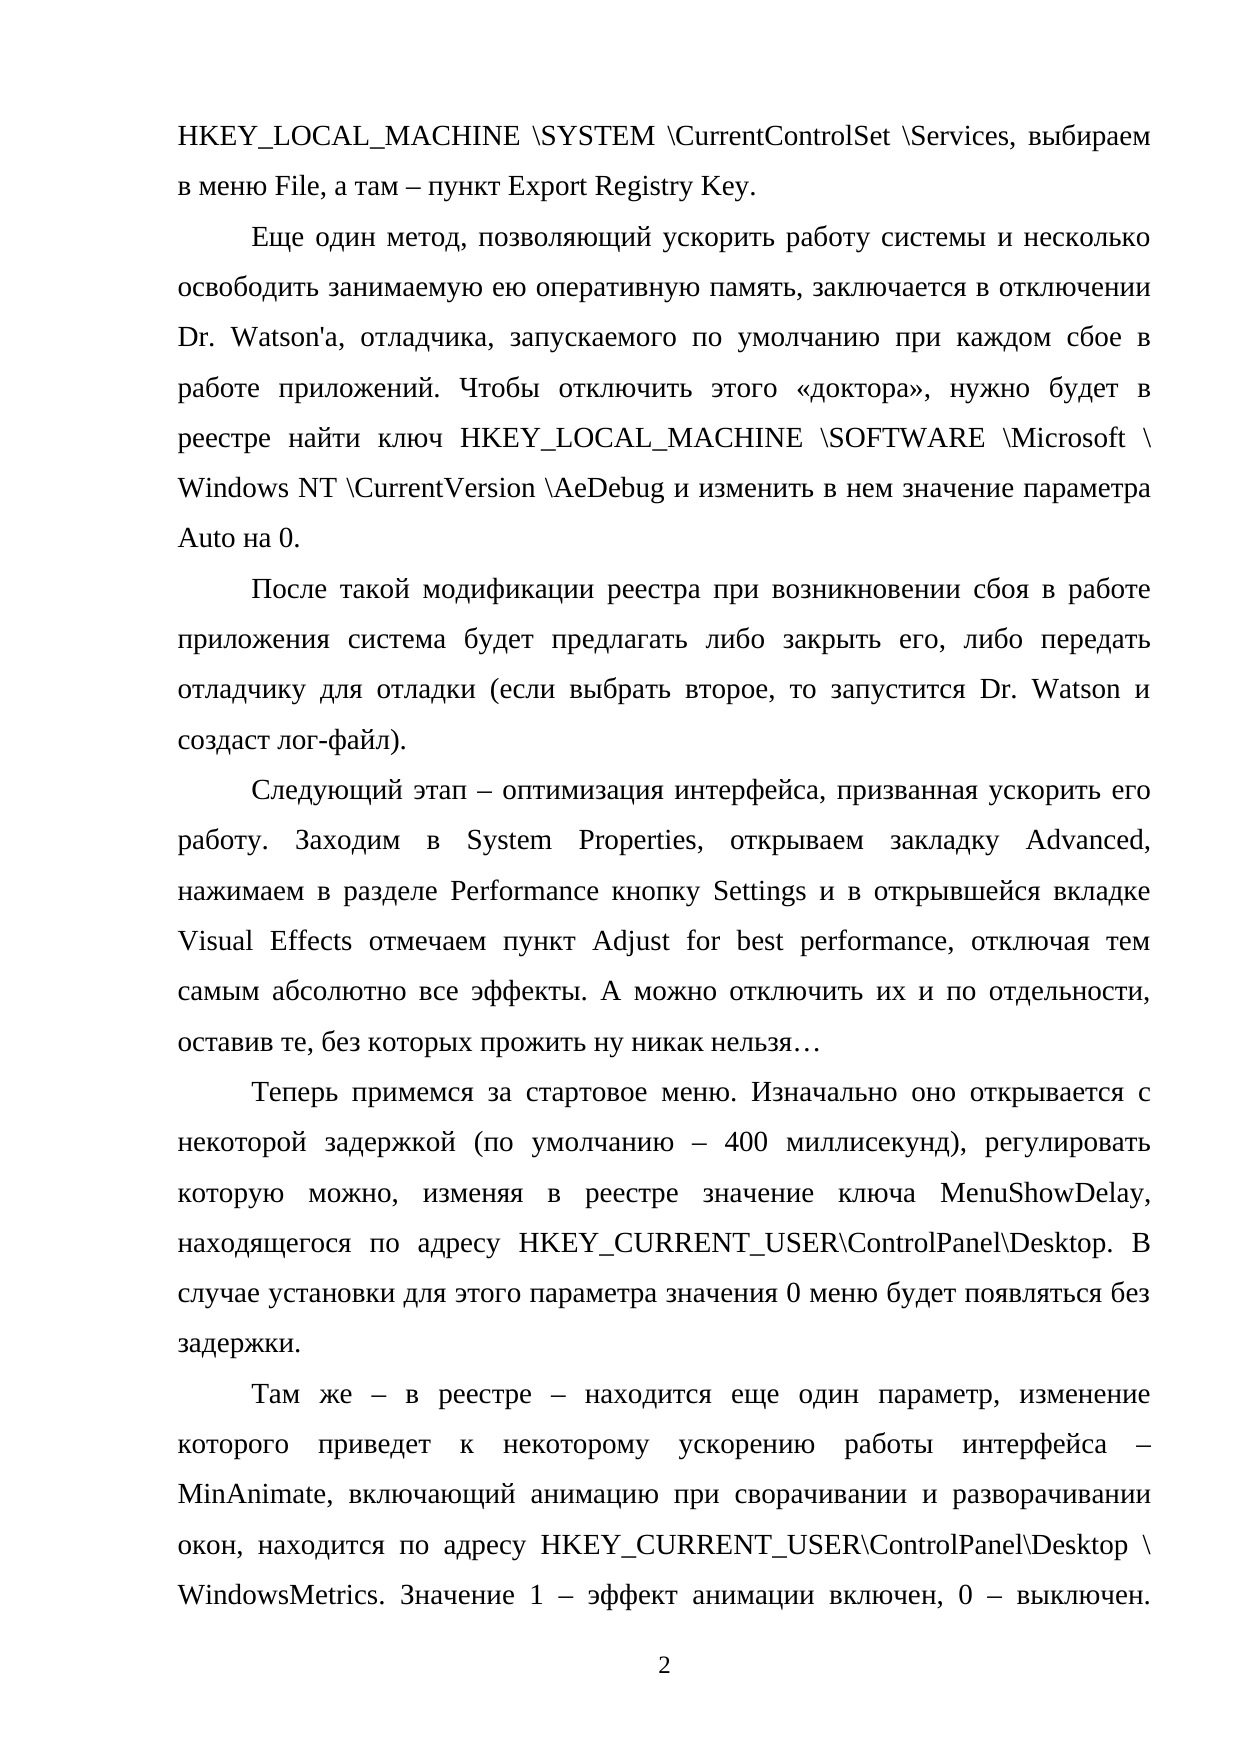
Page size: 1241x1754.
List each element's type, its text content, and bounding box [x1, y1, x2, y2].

text Следующий этап – оптимизация интерфейса, призванная ускорить его работу. Заходим в System Properties, открываем закладку Advanced, нажимаем в разделе Performance кнопку Settings и в открывшейся вкладке Visual Effects отмечаем пункт Adjust for best performance, отключая тем самым абсолютно все эффекты. А можно отключить их и по отдельности, оставив те, без которых прожить ну никак нельзя… [177, 772, 1152, 1057]
text После такой модификации реестра при возникновении сбоя в работе приложения система будет предлагать либо закрыть его, либо передать отладчику для отладки (если выбрать второе, то запустится Dr. Watson и создаст лог-файл). [177, 571, 1152, 755]
text Еще один метод, позволяющий ускорить работу системы и несколько освободить занимаемую ею оперативную память, заключается в отключении Dr. Watson'a, отладчика, запускаемого по умолчанию при каждом сбое в работе приложений. Чтобы отключить этого «доктора», нужно будет в реестре найти ключ HKEY_LOCAL_MACHINE \SOFTWARE \Microsoft \Windows NT \CurrentVersion \AeDebug и изменить в нем значение параметра Auto на 0. [177, 219, 1152, 554]
text Теперь примемся за стартовое меню. Изначально оно открывается с некоторой задержкой (по умолчанию – 400 миллисекунд), регулировать которую можно, изменяя в реестре значение ключа MenuShowDelay, находящегося по адресу HKEY_CURRENT_USER\ControlPanel\Desktop. В случае установки для этого параметра значения 0 меню будет появляться без задержки. [177, 1074, 1152, 1359]
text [177, 1376, 1152, 1611]
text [177, 118, 1152, 202]
